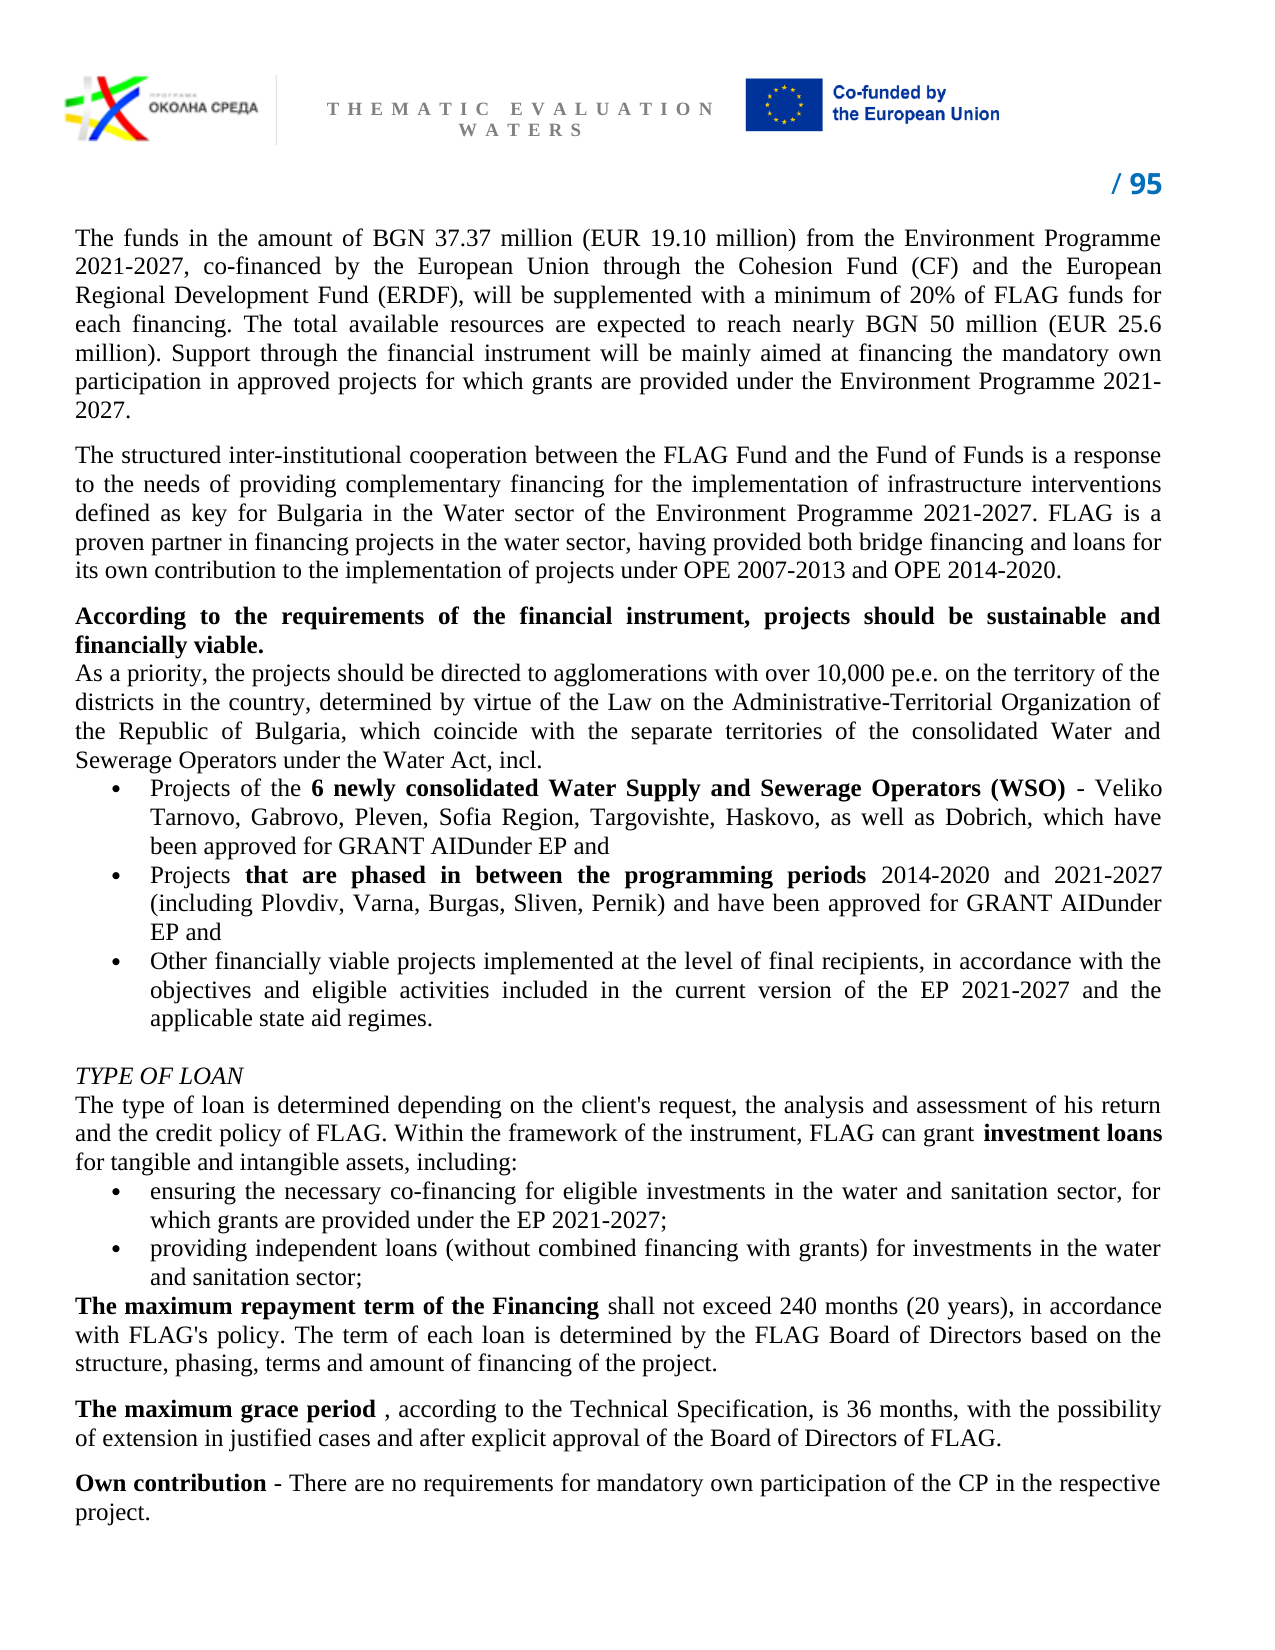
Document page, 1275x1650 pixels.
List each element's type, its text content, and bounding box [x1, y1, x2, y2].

list providing independent loans (without combined financing with grants) for investments in the water and sanitation sector; [112, 1233, 1162, 1291]
text The maximum repayment term of the Financing shall not exceed 240 months (20 years), in accordance with FLAG's policy. The term of each loan is determined by the FLAG Board of Directors based on the structure, phasing, terms and amount of financing of the project. [75, 1291, 1162, 1377]
list ensuring the necessary co-financing for eligible investments in the water and sanitation sector, for which grants are provided under the EP 2021-2027; [112, 1176, 1162, 1233]
text TYPE OF LOAN [75, 1061, 1162, 1090]
text The maximum grace period , according to the Technical Specification, is 36 months, with the possibility of extension in justified cases and after explicit approval of the Board of Directors of FLAG. [75, 1394, 1162, 1451]
picture [742, 75, 1002, 135]
list Projects of the 6 newly consolidated Water Supply and Sewerage Operators (WSO) - Veliko Tarnovo, Gabrovo, Pleven, Sofia Region, Targovishte, Haskovo, as well as Dobrich, which have been approved for GRANT AIDunder EP and [112, 773, 1162, 860]
list Other financially viable projects implemented at the level of final recipients, in accordance with the objectives and eligible activities included in the current version of the EP 2021-2027 and the applicable state aid regimes. [112, 946, 1162, 1032]
text The structured inter-institutional cooperation between the FLAG Fund and the Fund of Funds is a response to the needs of providing complementary financing for the implementation of infrastructure interventions defined as key for Bulgaria in the Water sector of the Environment Programme 2021-2027. FLAG is a proven partner in financing projects in the water sector, having provided both bridge financing and loans for its own contribution to the implementation of projects under OPE 2007-2013 and OPE 2014-2020. [75, 441, 1162, 584]
text The type of loan is determined depending on the client's request, the analysis and assessment of his return and the credit policy of FLAG. Within the framework of the instrument, FLAG can grant investment loans for tangible and intangible assets, including: [75, 1090, 1162, 1176]
text Own contribution - There are no requirements for mandatory own participation of the CP in the respective project. [75, 1468, 1162, 1526]
text According to the requirements of the financial instrument, projects should be sustainable and financially viable. [75, 601, 1162, 658]
picture [48, 75, 278, 145]
list Projects that are phased in between the programming periods 2014-2020 and 2021-2027 (including Plovdiv, Varna, Burgas, Sliven, Pernik) and have been approved for GRANT AIDunder EP and [112, 860, 1162, 946]
text As a priority, the projects should be directed to agglomerations with over 10,000 pe.e. on the territory of the districts in the country, determined by virtue of the Law on the Administrative-Territorial Organization of the Republic of Bulgaria, which coincide with the separate territories of the consolidated Water and Sewerage Operators under the Water Act, incl. [75, 658, 1162, 773]
text The funds in the amount of BGN 37.37 million (EUR 19.10 million) from the Environment Programme 2021-2027, co-financed by the European Union through the Cohesion Fund (CF) and the European Regional Development Fund (ERDF), will be supplemented with a minimum of 20% of FLAG funds for each financing. The total available resources are expected to reach nearly BGN 50 million (EUR 25.6 million). Support through the financial instrument will be mainly aimed at financing the mandatory own participation in approved projects for which grants are provided under the Environment Programme 2021-2027. [75, 223, 1162, 424]
